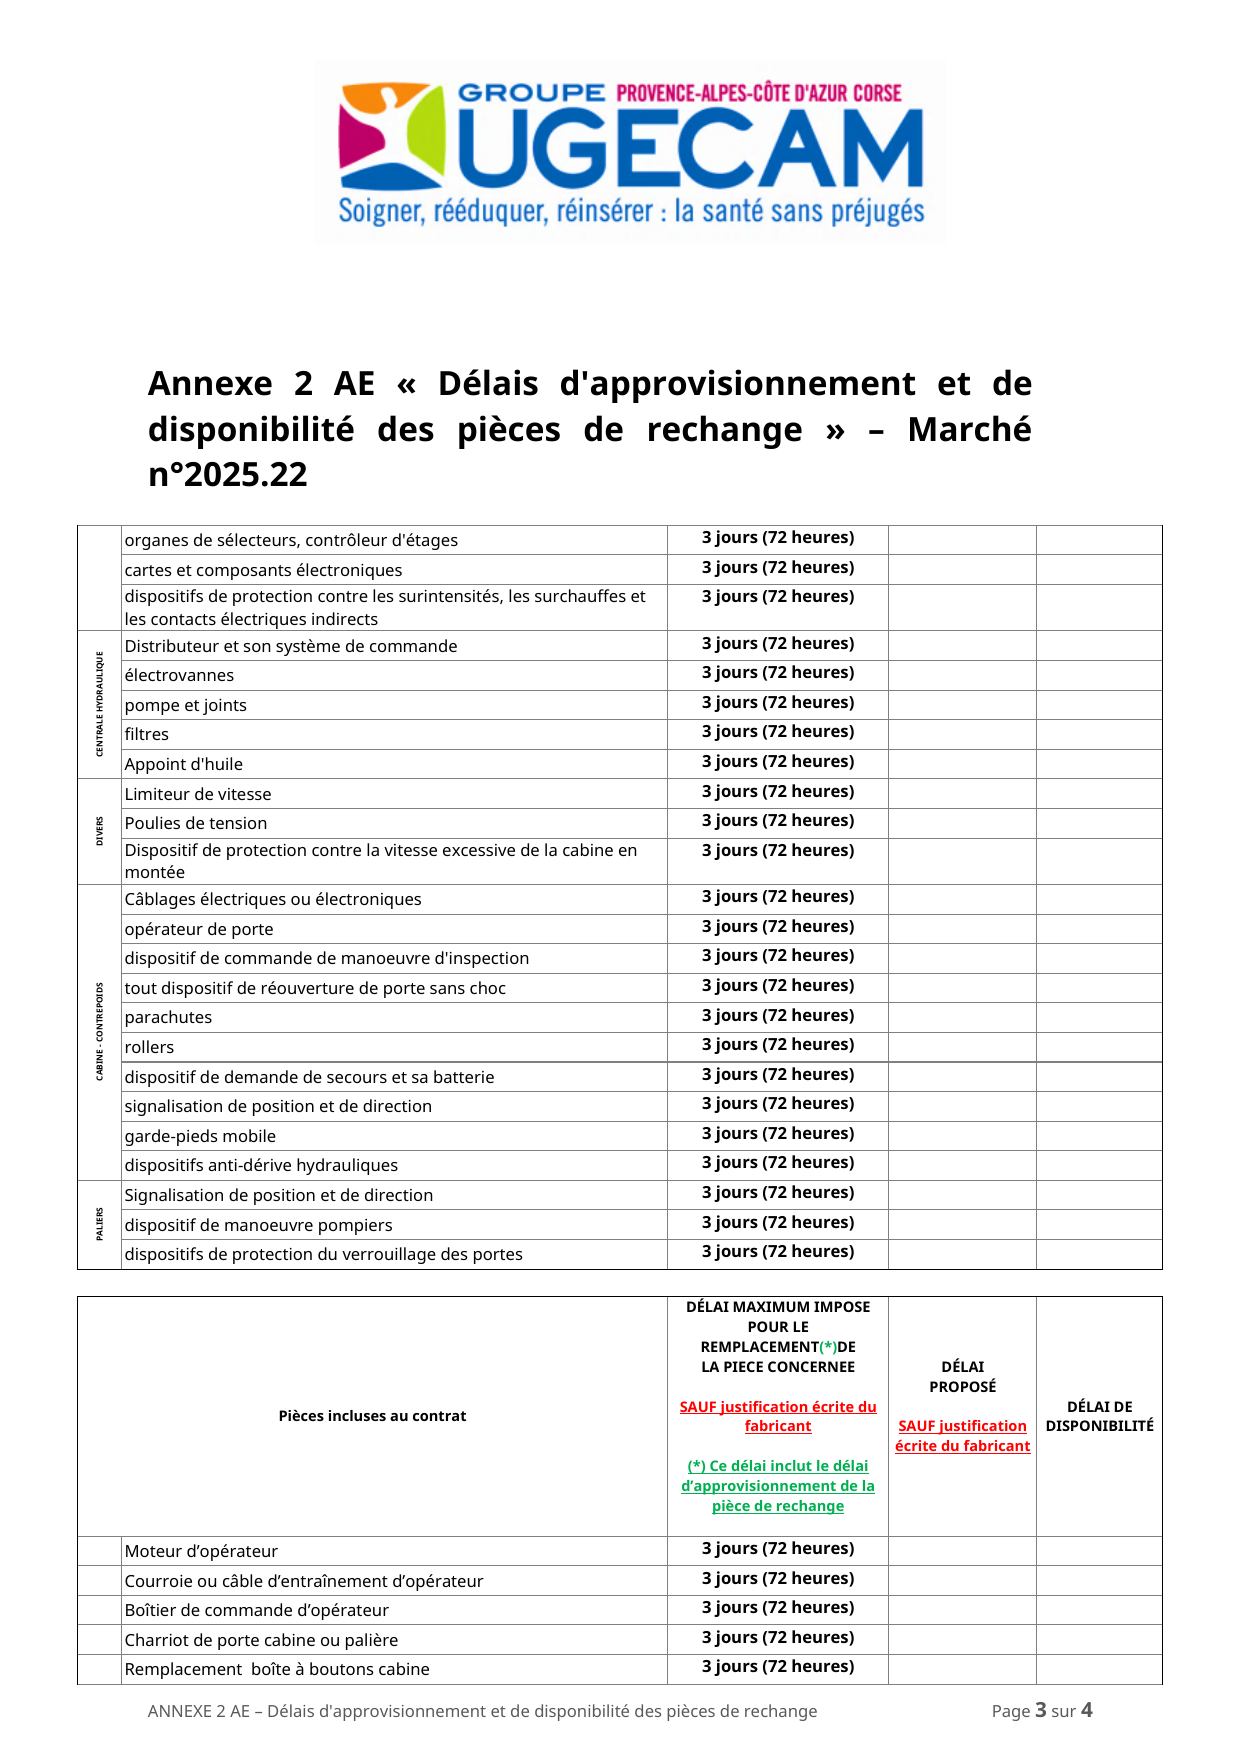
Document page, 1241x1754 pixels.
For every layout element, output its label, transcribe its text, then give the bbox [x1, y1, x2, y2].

table_cell [1037, 555, 1162, 584]
table_cell [1037, 1655, 1162, 1683]
table_cell [889, 555, 1036, 584]
table_cell [889, 1596, 1036, 1624]
table_cell 3 jours (72 heures) [668, 661, 888, 689]
table_cell pompe et joints [122, 691, 667, 719]
table_cell 3 jours (72 heures) [668, 720, 888, 749]
table_cell dispositif de manoeuvre pompiers [122, 1210, 667, 1239]
table_cell [1037, 1537, 1162, 1565]
table_cell [1037, 1003, 1162, 1032]
table_cell [889, 1210, 1036, 1239]
table_cell 3 jours (72 heures) [668, 555, 888, 584]
table_header DÉLAI PROPOSÉ SAUF justification écrite du fabricant [889, 1297, 1036, 1536]
table_cell [1037, 1151, 1162, 1180]
table_cell organes de sélecteurs, contrôleur d'étages [122, 526, 667, 554]
table_cell [78, 1625, 121, 1654]
table_cell Courroie ou câble d’entraînement d’opérateur [122, 1566, 667, 1595]
table_cell [1037, 915, 1162, 943]
table_cell cartes et composants électroniques [122, 555, 667, 584]
table_cell [889, 1655, 1036, 1683]
table_cell [889, 1181, 1036, 1209]
table_cell 3 jours (72 heures) [668, 944, 888, 973]
table_cell Câblages électriques ou électroniques [122, 885, 667, 913]
table_cell [889, 974, 1036, 1002]
table_cell [78, 1596, 121, 1624]
table_cell [1037, 1181, 1162, 1209]
table_cell 3 jours (72 heures) [668, 779, 888, 808]
table_cell parachutes [122, 1003, 667, 1032]
table_cell [1037, 1596, 1162, 1624]
table_cell 3 jours (72 heures) [668, 1151, 888, 1180]
table_cell [889, 691, 1036, 719]
table_cell opérateur de porte [122, 915, 667, 943]
table_cell [889, 779, 1036, 808]
table_cell [78, 1566, 121, 1595]
table_cell Signalisation de position et de direction [122, 1181, 667, 1209]
table_cell [1037, 691, 1162, 719]
table_cell 3 jours (72 heures) [668, 1625, 888, 1654]
table_cell dispositifs anti-dérive hydrauliques [122, 1151, 667, 1180]
table_cell [78, 1537, 121, 1565]
table_cell Charriot de porte cabine ou palière [122, 1625, 667, 1654]
table_cell [1037, 1092, 1162, 1121]
table_header Pièces incluses au contrat [78, 1297, 667, 1536]
table_cell tout dispositif de réouverture de porte sans choc [122, 974, 667, 1002]
table_cell 3 jours (72 heures) [668, 1240, 888, 1268]
table_cell dispositif de commande de manoeuvre d'inspection [122, 944, 667, 973]
table_cell [1037, 1566, 1162, 1595]
table_cell [889, 1240, 1036, 1268]
table_cell [889, 1537, 1036, 1565]
table_cell 3 jours (72 heures) [668, 1537, 888, 1565]
table_cell DIVERS [78, 779, 121, 884]
table_cell Remplacement boîte à boutons cabine [122, 1655, 667, 1683]
table_cell 3 jours (72 heures) [668, 1122, 888, 1150]
table_cell [889, 720, 1036, 749]
table_cell [1037, 944, 1162, 973]
table_cell [889, 1063, 1036, 1091]
table_cell [889, 1566, 1036, 1595]
table_cell [1037, 585, 1162, 630]
table_cell 3 jours (72 heures) [668, 1063, 888, 1091]
table_cell [1037, 974, 1162, 1002]
table_cell [1037, 809, 1162, 837]
table_cell PALIERS [78, 1181, 121, 1268]
table_cell 3 jours (72 heures) [668, 1003, 888, 1032]
table_cell rollers [122, 1033, 667, 1061]
table_cell [889, 915, 1036, 943]
table_cell 3 jours (72 heures) [668, 885, 888, 913]
table_cell filtres [122, 720, 667, 749]
table_cell [889, 1092, 1036, 1121]
table_cell [1037, 839, 1162, 884]
table_cell 3 jours (72 heures) [668, 750, 888, 778]
table_header DÉLAI MAXIMUM IMPOSE POUR LE REMPLACEMENT(*)DE LA PIECE CONCERNEE SAUF justification écrite du fabricant (*) Ce délai inclut le délai d’approvisionnement de la pièce de rechange [668, 1297, 888, 1536]
table_cell [889, 1003, 1036, 1032]
table_cell [889, 1033, 1036, 1061]
table_cell [78, 1655, 121, 1683]
table_cell 3 jours (72 heures) [668, 1092, 888, 1121]
table_cell 3 jours (72 heures) [668, 691, 888, 719]
table_cell dispositif de demande de secours et sa batterie [122, 1063, 667, 1091]
table_cell CABINE - CONTREPOIDS [78, 885, 121, 1180]
table_cell 3 jours (72 heures) [668, 1566, 888, 1595]
table_cell [889, 885, 1036, 913]
table_cell [889, 944, 1036, 973]
table_cell [1037, 720, 1162, 749]
table_cell [889, 839, 1036, 884]
table_cell Moteur d’opérateur [122, 1537, 667, 1565]
table_cell Limiteur de vitesse [122, 779, 667, 808]
table_cell Boîtier de commande d’opérateur [122, 1596, 667, 1624]
table_cell [1037, 1063, 1162, 1091]
table_cell 3 jours (72 heures) [668, 1033, 888, 1061]
table_cell [889, 585, 1036, 630]
table_cell [889, 1122, 1036, 1150]
table_cell [889, 809, 1036, 837]
table_header DÉLAI DE DISPONIBILITÉ [1037, 1297, 1162, 1536]
table_cell 3 jours (72 heures) [668, 1210, 888, 1239]
table_cell [1037, 885, 1162, 913]
table_cell [889, 750, 1036, 778]
table_cell 3 jours (72 heures) [668, 809, 888, 837]
table_cell 3 jours (72 heures) [668, 1655, 888, 1683]
table_cell CENTRALE HYDRAULIQUE [78, 631, 121, 778]
table_cell 3 jours (72 heures) [668, 631, 888, 660]
table_cell garde-pieds mobile [122, 1122, 667, 1150]
table_cell Distributeur et son système de commande [122, 631, 667, 660]
table_cell [1037, 526, 1162, 554]
table_cell [1037, 631, 1162, 660]
table_cell [1037, 661, 1162, 689]
table_cell [1037, 1240, 1162, 1268]
table_cell 3 jours (72 heures) [668, 1181, 888, 1209]
table_cell 3 jours (72 heures) [668, 915, 888, 943]
table_cell 3 jours (72 heures) [668, 974, 888, 1002]
table_cell [1037, 1122, 1162, 1150]
table_cell [889, 1625, 1036, 1654]
table_cell 3 jours (72 heures) [668, 585, 888, 630]
table_cell signalisation de position et de direction [122, 1092, 667, 1121]
table_cell Dispositif de protection contre la vitesse excessive de la cabine en montée [122, 839, 667, 884]
table_cell [1037, 1033, 1162, 1061]
table_cell 3 jours (72 heures) [668, 839, 888, 884]
table_cell [889, 661, 1036, 689]
table_cell 3 jours (72 heures) [668, 526, 888, 554]
table_cell dispositifs de protection contre les surintensités, les surchauffes et les contacts électriques indirects [122, 585, 667, 630]
table_cell Poulies de tension [122, 809, 667, 837]
table_cell [1037, 750, 1162, 778]
table_cell dispositifs de protection du verrouillage des portes [122, 1240, 667, 1268]
table_cell [889, 1151, 1036, 1180]
picture [315, 60, 947, 245]
table_cell 3 jours (72 heures) [668, 1596, 888, 1624]
table_cell [1037, 1210, 1162, 1239]
table_cell électrovannes [122, 661, 667, 689]
table_cell Appoint d'huile [122, 750, 667, 778]
table_cell [1037, 779, 1162, 808]
table_cell [889, 526, 1036, 554]
table_cell [889, 631, 1036, 660]
table_cell [1037, 1625, 1162, 1654]
